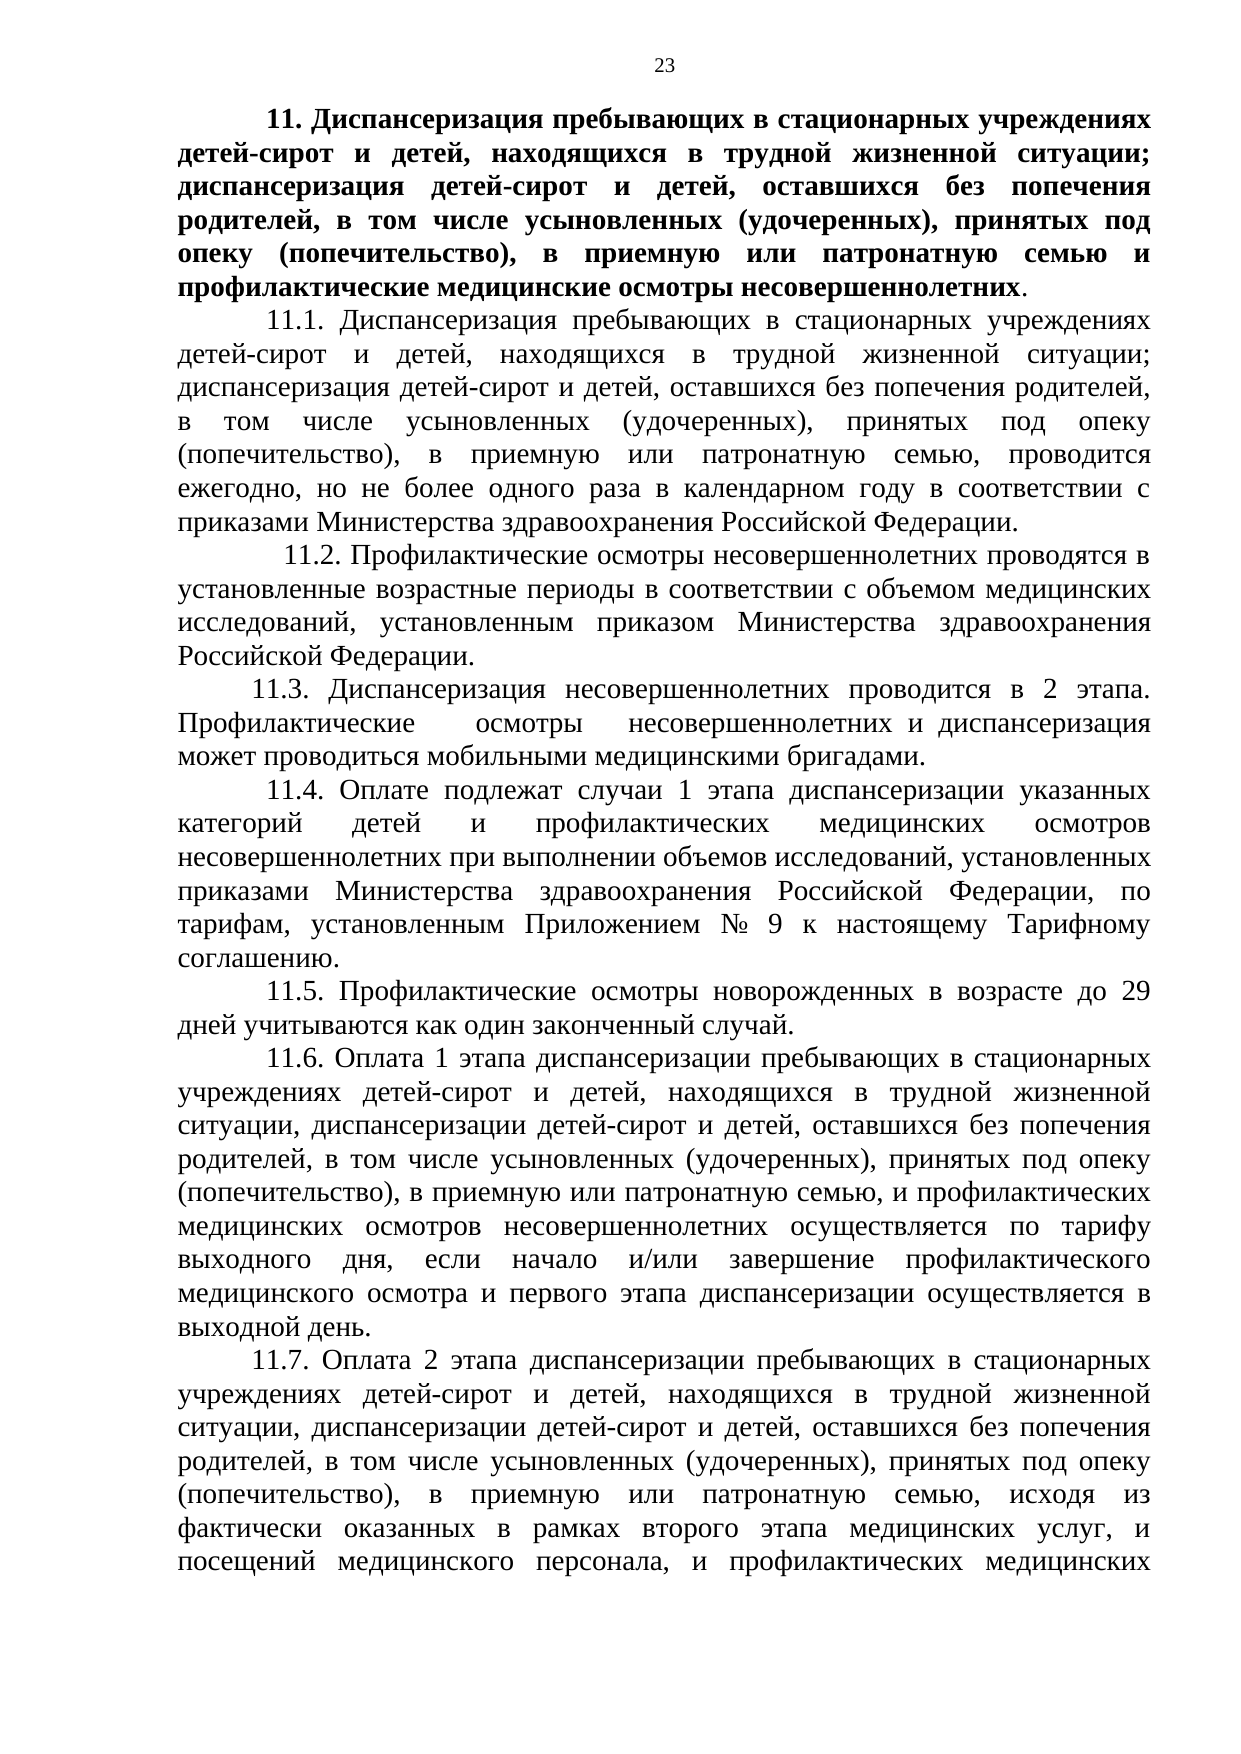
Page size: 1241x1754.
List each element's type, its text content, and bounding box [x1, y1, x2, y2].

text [177, 1342, 1152, 1577]
text 11.6. Оплата 1 этапа диспансеризации пребывающих в стационарных учреждениях детей-сирот и детей, находящихся в трудной жизненной ситуации, диспансеризации детей-сирот и детей, оставшихся без попечения родителей, в том числе усыновленных (удочеренных), принятых под опеку (попечительство), в приемную или патронатную семью, и профилактических медицинских осмотров несовершеннолетних осуществляется по тарифу выходного дня, если начало и/или завершение профилактического медицинского осмотра и первого этапа диспансеризации осуществляется в выходной день. [177, 1040, 1152, 1342]
title 11.1. Диспансеризация пребывающих в стационарных учреждениях детей-сирот и детей, находящихся в трудной жизненной ситуации; диспансеризация детей-сирот и детей, оставшихся без попечения родителей, в том числе усыновленных (удочеренных), принятых под опеку (попечительство), в приемную или патронатную семью, проводится ежегодно, но не более одного раза в календарном году в соответствии с приказами Министерства здравоохранения Российской Федерации. [177, 302, 1152, 537]
title 11. Диспансеризация пребывающих в стационарных учреждениях детей-сирот и детей, находящихся в трудной жизненной ситуации; диспансеризация детей-сирот и детей, оставшихся без попечения родителей, в том числе усыновленных (удочеренных), принятых под опеку (попечительство), в приемную или патронатную семью и профилактические медицинские осмотры несовершеннолетних. [177, 101, 1152, 302]
title 11.2. Профилактические осмотры несовершеннолетних проводятся в установленные возрастные периоды в соответствии с объемом медицинских исследований, установленным приказом Министерства здравоохранения Российской Федерации. [177, 537, 1152, 671]
title 11.3. Диспансеризация несовершеннолетних проводится в 2 этапа. Профилактические осмотры несовершеннолетних и диспансеризация может проводиться мобильными медицинскими бригадами. [177, 671, 1152, 772]
text 11.4. Оплате подлежат случаи 1 этапа диспансеризации указанных категорий детей и профилактических медицинских осмотров несовершеннолетних при выполнении объемов исследований, установленных приказами Министерства здравоохранения Российской Федерации, по тарифам, установленным Приложением № 9 к настоящему Тарифному соглашению. [177, 772, 1152, 973]
text 11.5. Профилактические осмотры новорожденных в возрасте до 29 дней учитываются как один законченный случай. [177, 973, 1152, 1040]
